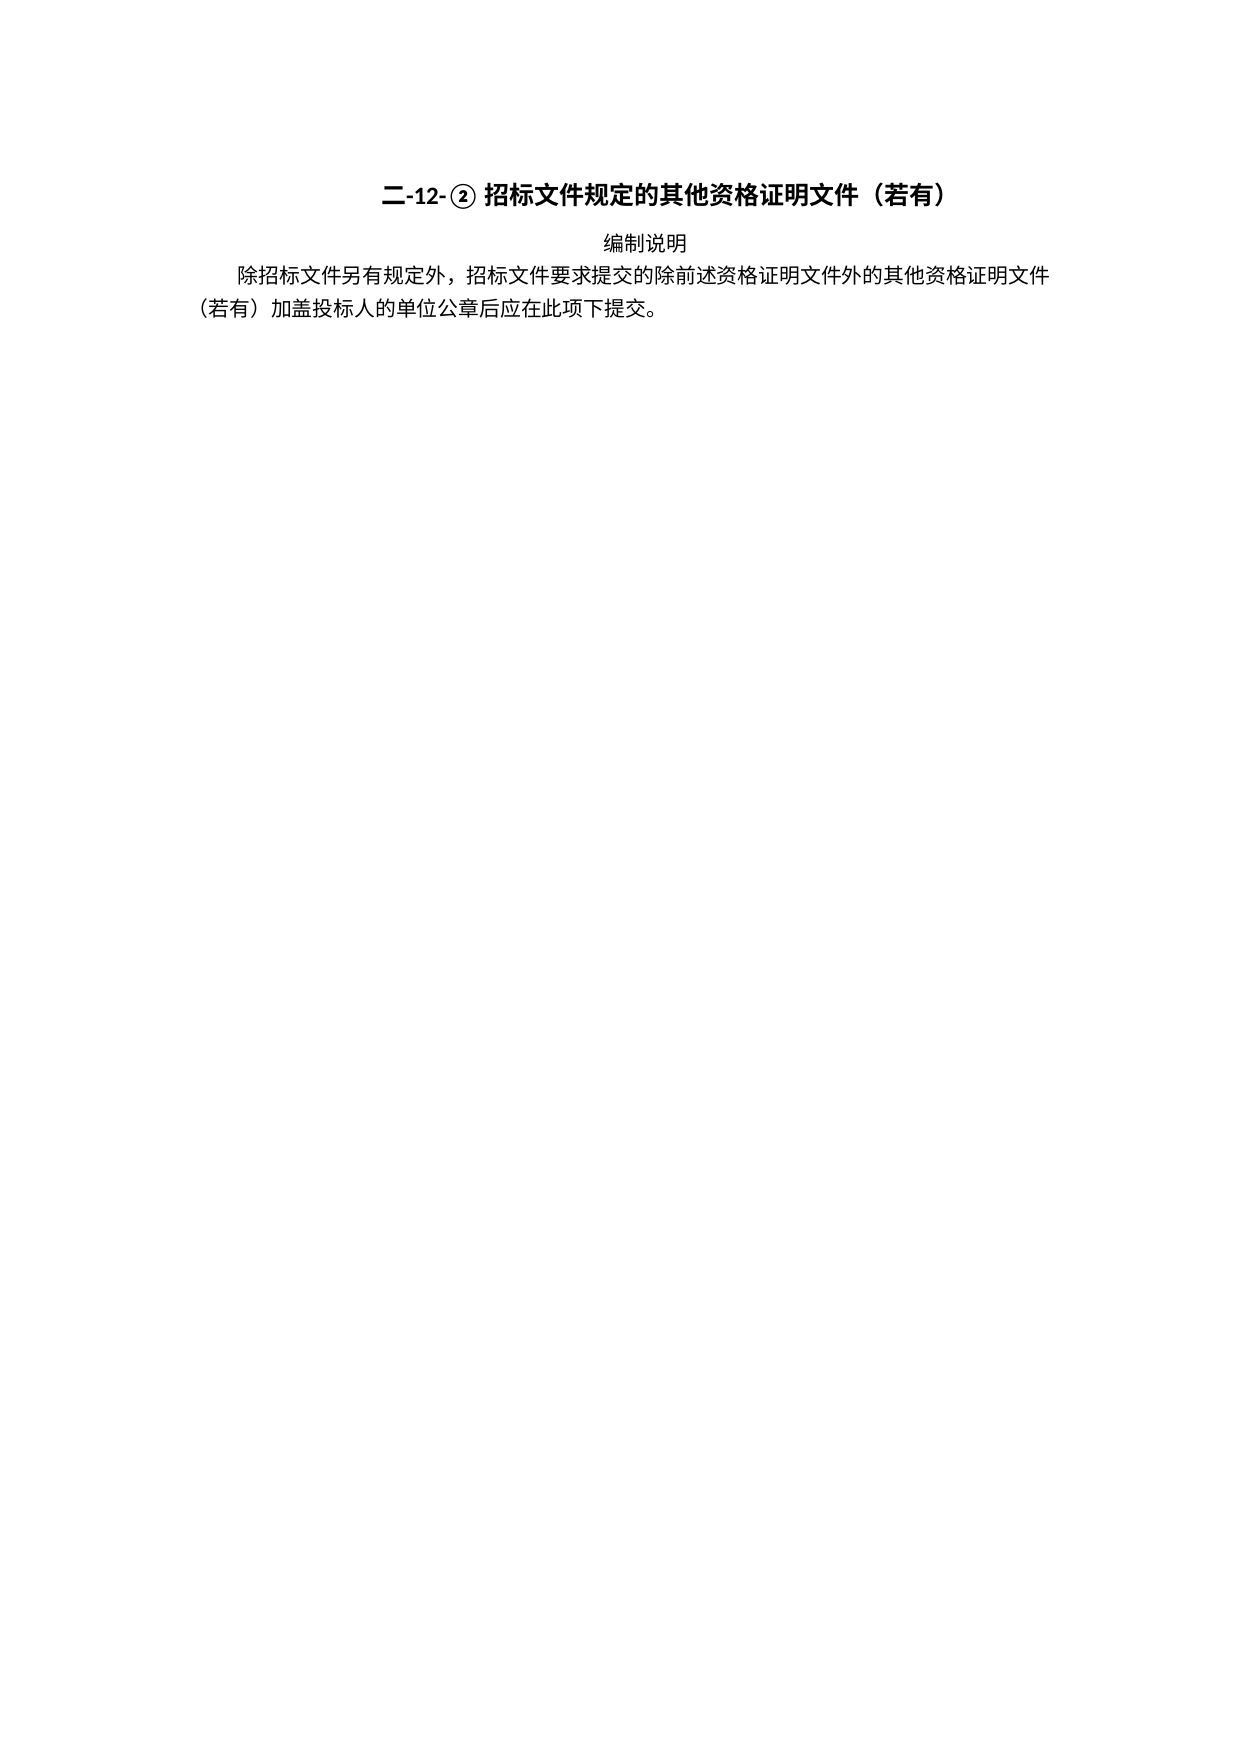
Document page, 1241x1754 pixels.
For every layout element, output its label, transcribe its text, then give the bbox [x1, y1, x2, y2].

text 编制说明 [187, 227, 1053, 259]
text 二-12-②招标文件规定的其他资格证明文件（若有） [187, 162, 1053, 227]
text 除招标文件另有规定外，招标文件要求提交的除前述资格证明文件外的其他资格证明文件（若有）加盖投标人的单位公章后应在此项下提交。 [187, 259, 1053, 324]
